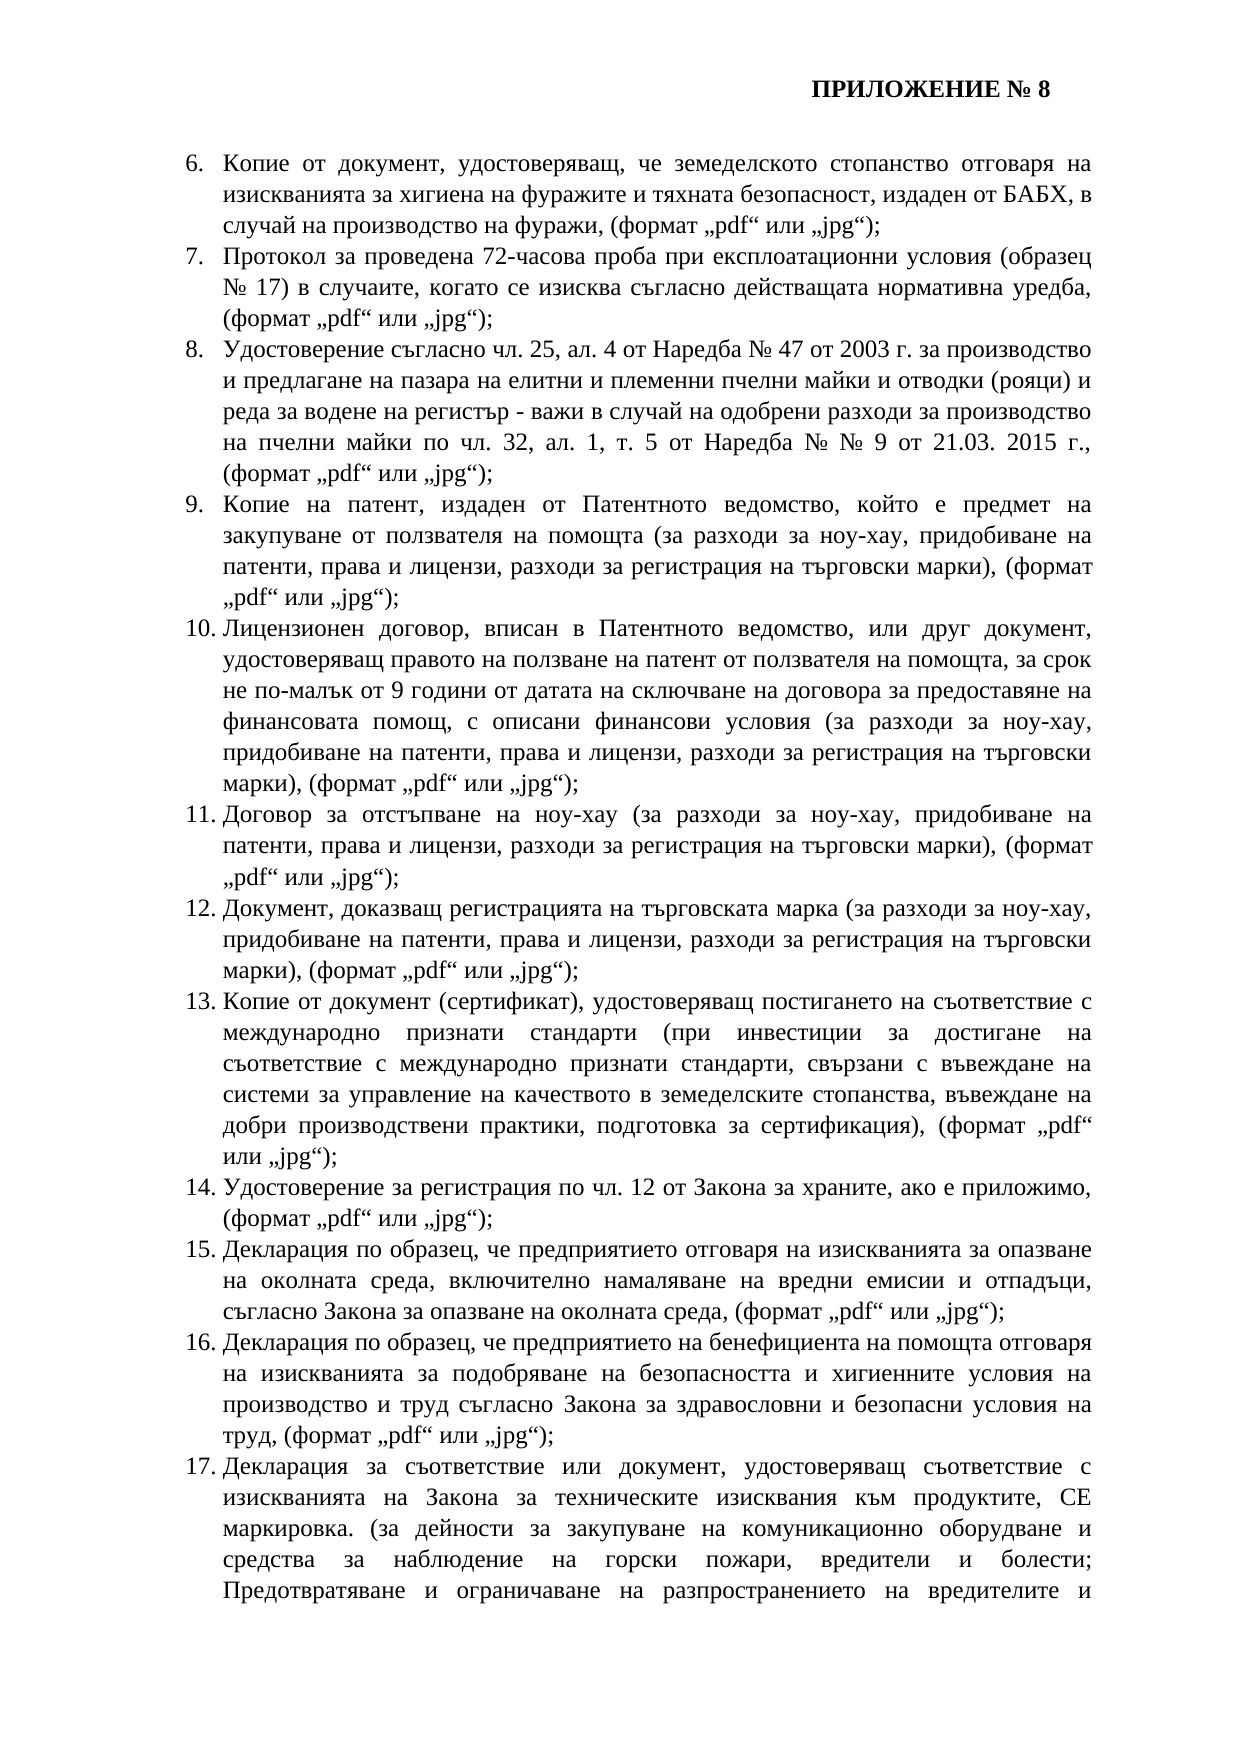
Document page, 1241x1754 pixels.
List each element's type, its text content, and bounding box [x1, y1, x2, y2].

list Документ, доказващ регистрацията на търговската марка (за разходи за ноу-хау, придобиване на патенти, права и лицензи, разходи за регистрация на търговски марки), (формат „рdf“ или „jpg“); [185, 893, 1093, 983]
list Удостоверение за регистрация по чл. 12 от Закона за храните, ако е приложимо, (формат „рdf“ или „jpg“); [185, 1172, 1093, 1232]
list Договор за отстъпване на ноу-хау (за разходи за ноу-хау, придобиване на патенти, права и лицензи, разходи за регистрация на търговски марки), (формат „рdf“ или „jpg“); [185, 799, 1093, 890]
list Декларация по образец, че предприятието отговаря на изискванията за опазване на околната среда, включително намаляване на вредни емисии и отпадъци, съгласно Закона за опазване на околната среда, (формат „рdf“ или „jpg“); [185, 1234, 1093, 1325]
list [185, 1451, 1093, 1604]
list Декларация по образец, че предприятието на бенефициента на помощта отговаря на изискванията за подобряване на безопасността и хигиенните условия на производство и труд съгласно Закона за здравословни и безопасни условия на труд, (формат „рdf“ или „jpg“); [185, 1327, 1093, 1449]
list Удостоверение съгласно чл. 25, ал. 4 от Наредба № 47 от 2003 г. за производство и предлагане на пазара на елитни и племенни пчелни майки и отводки (рояци) и реда за водене на регистър - важи в случай на одобрени разходи за производство на пчелни майки по чл. 32, ал. 1, т. 5 от Наредба № № 9 от 21.03. 2015 г., (формат „рdf“ или „jpg“); [185, 334, 1093, 487]
list Копие на патент, издаден от Патентното ведомство, който е предмет на закупуване от ползвателя на помощта (за разходи за ноу-хау, придобиване на патенти, права и лицензи, разходи за регистрация на търговски марки), (формат „рdf“ или „jpg“); [185, 489, 1093, 611]
list Копие от документ, удостоверяващ, че земеделското стопанство отговаря на изискванията за хигиена на фуражите и тяхната безопасност, издаден от БАБХ, в случай на производство на фуражи, (формат „рdf“ или „jpg“); [185, 148, 1093, 238]
list Протокол за проведена 72-часова проба при експлоатационни условия (образец № 17) в случаите, когато се изисква съгласно действащата нормативна уредба, (формат „рdf“ или „jpg“); [185, 241, 1093, 332]
list Копие от документ (сертификат), удостоверяващ постигането на съответствие с международно признати стандарти (при инвестиции за достигане на съответствие с международно признати стандарти, свързани с въвеждане на системи за управление на качеството в земеделските стопанства, въвеждане на добри производствени практики, подготовка за сертификация), (формат „рdf“ или „jpg“); [185, 986, 1093, 1170]
list Лицензионен договор, вписан в Патентното ведомство, или друг документ, удостоверяващ правото на ползване на патент от ползвателя на помощта, за срок не по-малък от 9 години от датата на сключване на договора за предоставяне на финансовата помощ, с описани финансови условия (за разходи за ноу-хау, придобиване на патенти, права и лицензи, разходи за регистрация на търговски марки), (формат „рdf“ или „jpg“); [185, 613, 1093, 797]
